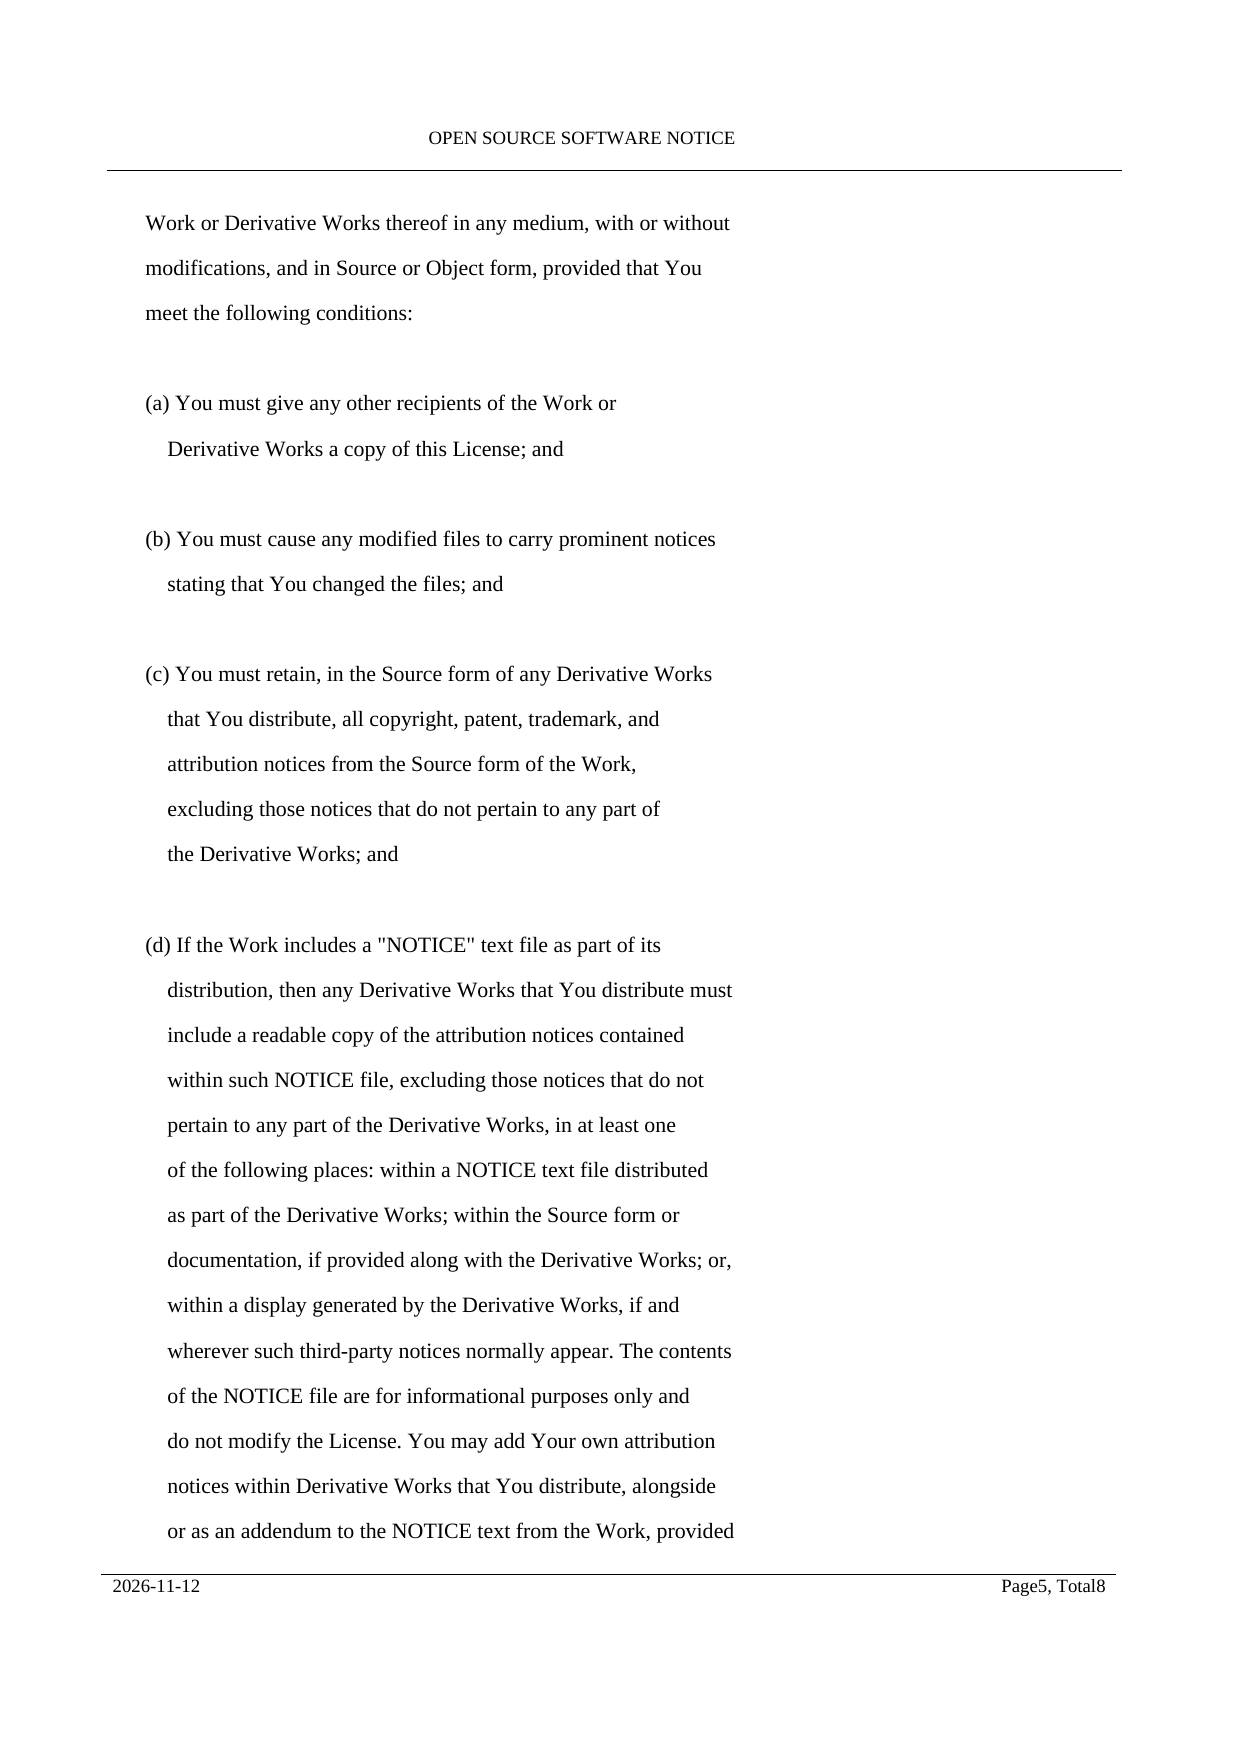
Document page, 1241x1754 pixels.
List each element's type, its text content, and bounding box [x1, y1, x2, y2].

text the Derivative Works; and [112, 838, 1128, 870]
text do not modify the License. You may add Your own attribution [112, 1424, 1128, 1457]
text (b) You must cause any modified files to carry prominent notices [112, 522, 1128, 554]
text pertain to any part of the Derivative Works, in at least one [112, 1108, 1128, 1141]
text (d) If the Work includes a "NOTICE" text file as part of its [112, 928, 1128, 961]
text modifications, and in Source or Object form, provided that You [112, 251, 1128, 284]
text within such NOTICE file, excluding those notices that do not [112, 1063, 1128, 1096]
text include a readable copy of the attribution notices contained [112, 1018, 1128, 1051]
text stating that You changed the files; and [112, 567, 1128, 600]
text within a display generated by the Derivative Works, if and [112, 1289, 1128, 1321]
text of the following places: within a NOTICE text file distributed [112, 1153, 1128, 1186]
text excluding those notices that do not pertain to any part of [112, 793, 1128, 825]
text distribution, then any Derivative Works that You distribute must [112, 973, 1128, 1006]
text (c) You must retain, in the Source form of any Derivative Works [112, 657, 1128, 690]
text notices within Derivative Works that You distribute, alongside [112, 1469, 1128, 1502]
text Derivative Works a copy of this License; and [112, 432, 1128, 464]
text documentation, if provided along with the Derivative Works; or, [112, 1244, 1128, 1276]
text of the NOTICE file are for informational purposes only and [112, 1379, 1128, 1412]
text (a) You must give any other recipients of the Work or [112, 387, 1128, 419]
text meet the following conditions: [112, 297, 1128, 329]
text that You distribute, all copyright, patent, trademark, and [112, 702, 1128, 735]
text or as an addendum to the NOTICE text from the Work, provided [112, 1514, 1128, 1547]
text wherever such third-party notices normally appear. The contents [112, 1334, 1128, 1366]
text attribution notices from the Source form of the Work, [112, 748, 1128, 780]
text as part of the Derivative Works; within the Source form or [112, 1199, 1128, 1231]
text Work or Derivative Works thereof in any medium, with or without [112, 206, 1128, 239]
